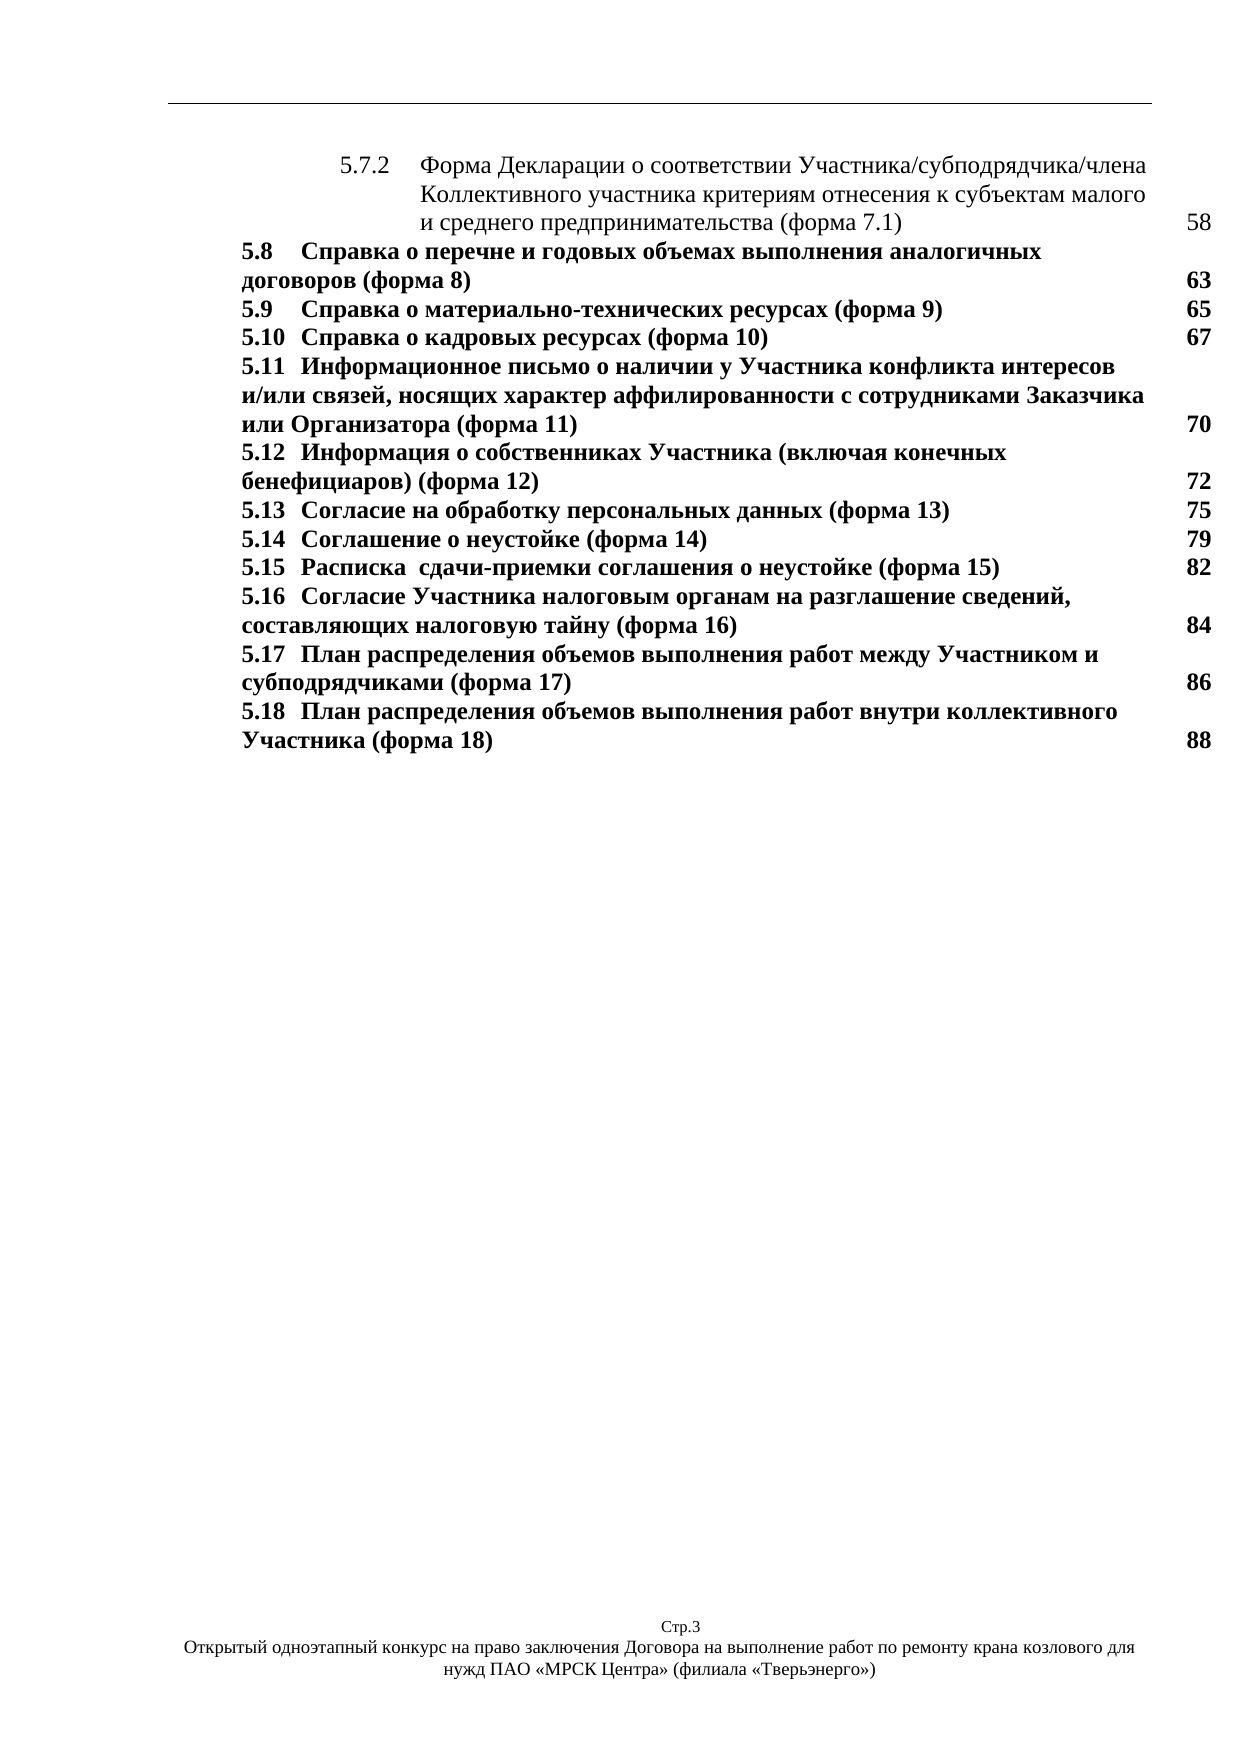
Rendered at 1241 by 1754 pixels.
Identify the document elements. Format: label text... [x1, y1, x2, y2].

text 5.12 Информация о собственниках Участника (включая конечных бенефициаров) (форма 12) 72 [241, 437, 1148, 495]
text 5.18 План распределения объемов выполнения работ внутри коллективного Участника (форма 18) 88 [241, 696, 1148, 754]
text 5.16 Согласие Участника налоговым органам на разглашение сведений, составляющих налоговую тайну (форма 16) 84 [241, 581, 1148, 639]
text 5.10 Справка о кадровых ресурсах (форма 10) 67 [241, 322, 1148, 351]
text 5.7.2 Форма Декларации о соответствии Участника/субподрядчика/члена Коллективного участника критериям отнесения к субъектам малого и среднего предпринимательства (форма 7.1) 58 [339, 150, 1148, 236]
text 5.9 Справка о материально-технических ресурсах (форма 9) 65 [241, 294, 1148, 322]
text 5.8 Справка о перечне и годовых объемах выполнения аналогичных договоров (форма 8) 63 [241, 236, 1148, 294]
text 5.15 Расписка сдачи-приемки соглашения о неустойке (форма 15) 82 [241, 552, 1148, 581]
text 5.17 План распределения объемов выполнения работ между Участником и субподрядчиками (форма 17) 86 [241, 639, 1148, 696]
text 5.11 Информационное письмо о наличии у Участника конфликта интересов и/или связей, носящих характер аффилированности с сотрудниками Заказчика или Организатора (форма 11) 70 [241, 351, 1148, 437]
text 5.13 Согласие на обработку персональных данных (форма 13) 75 [241, 495, 1148, 524]
text 5.14 Соглашение о неустойке (форма 14) 79 [241, 524, 1148, 552]
